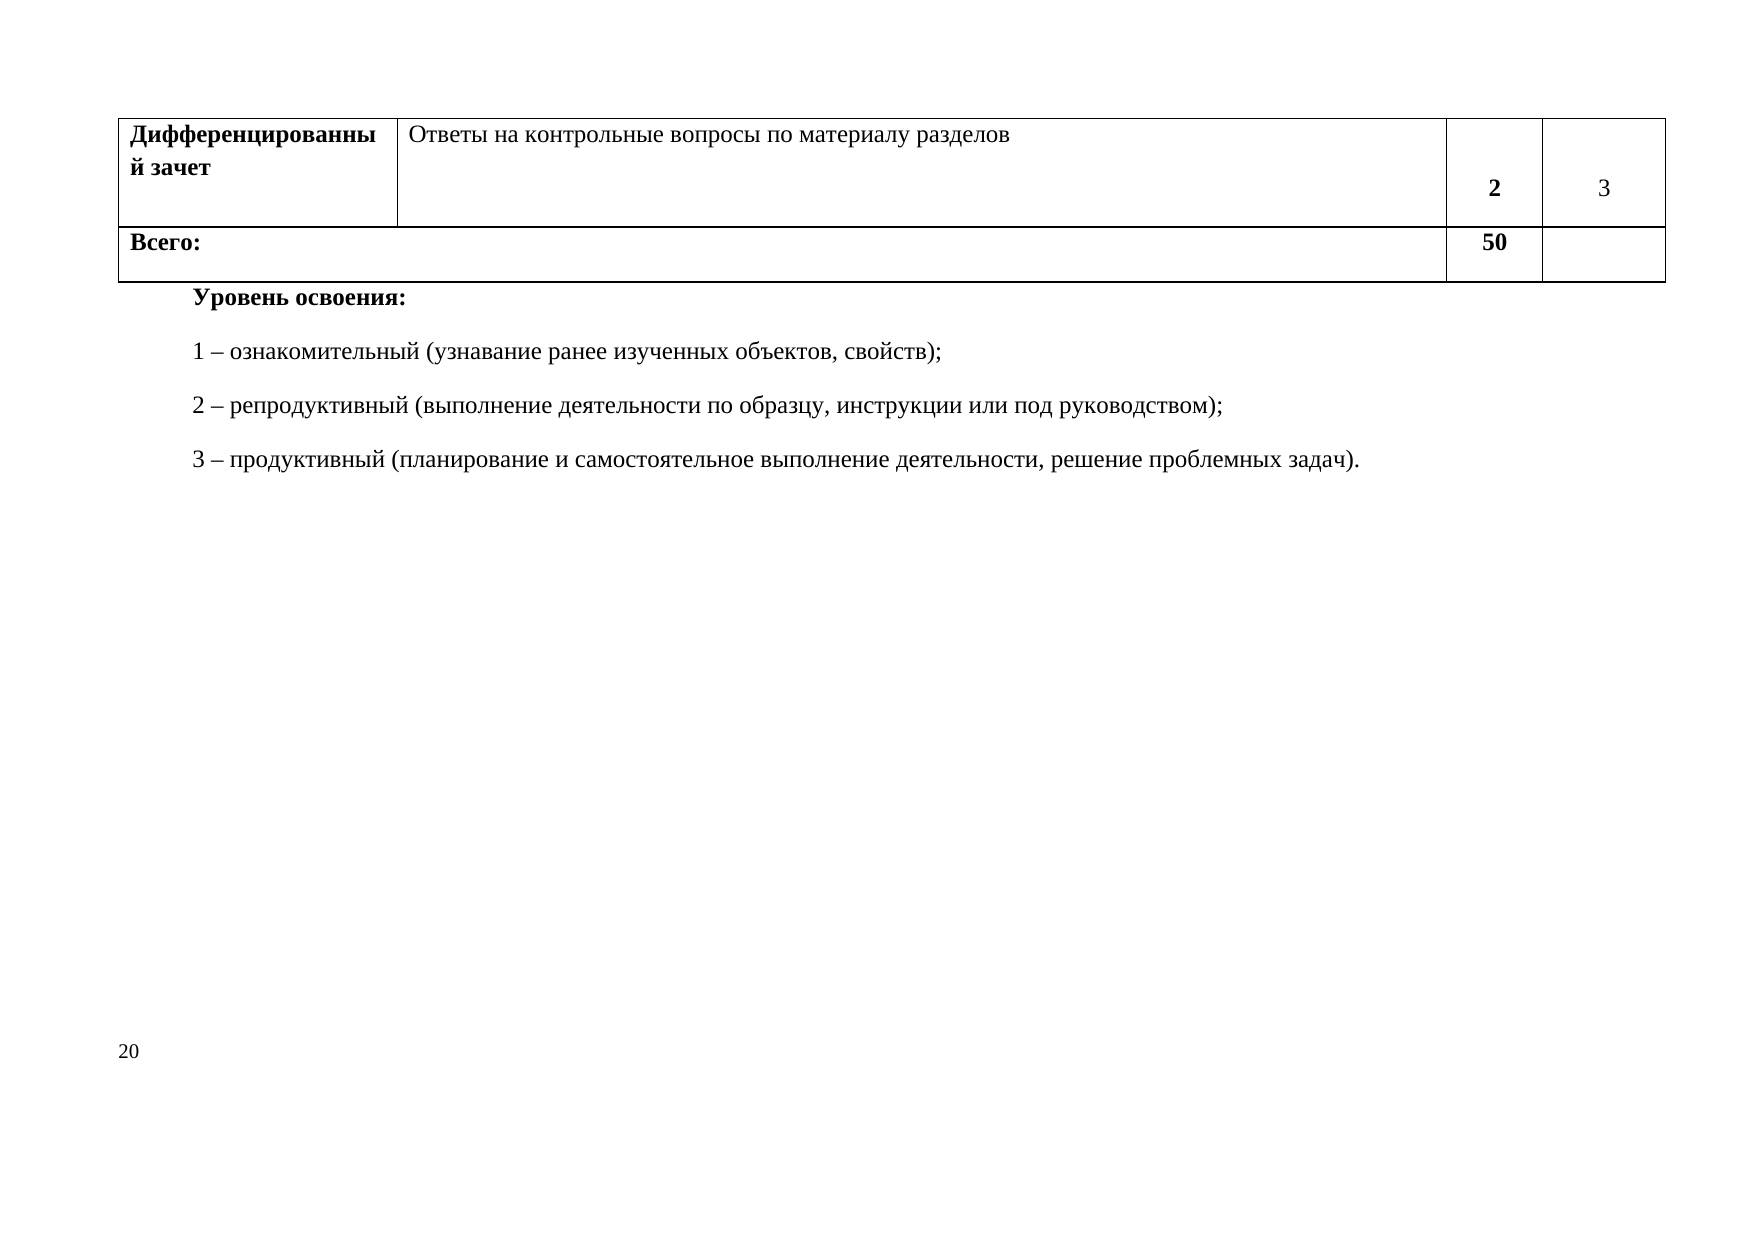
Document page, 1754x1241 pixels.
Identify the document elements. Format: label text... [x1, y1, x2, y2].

table_cell 2 [1447, 119, 1542, 226]
text 2 – репродуктивный (выполнение деятельности по образцу, инструкции или под руководством); [118, 390, 1665, 419]
text Уровень освоения: [118, 283, 1665, 311]
table_cell Ответы на контрольные вопросы по материалу разделов [398, 119, 1446, 226]
table_cell [1543, 228, 1665, 281]
table_cell 3 [1543, 119, 1665, 226]
table_cell Дифференцированный зачет [119, 119, 397, 226]
table_cell Всего: [119, 228, 1446, 281]
table_cell 50 [1447, 228, 1542, 281]
text 1 – ознакомительный (узнавание ранее изученных объектов, свойств); [118, 336, 1665, 365]
text 3 – продуктивный (планирование и самостоятельное выполнение деятельности, решение проблемных задач). [118, 444, 1665, 473]
